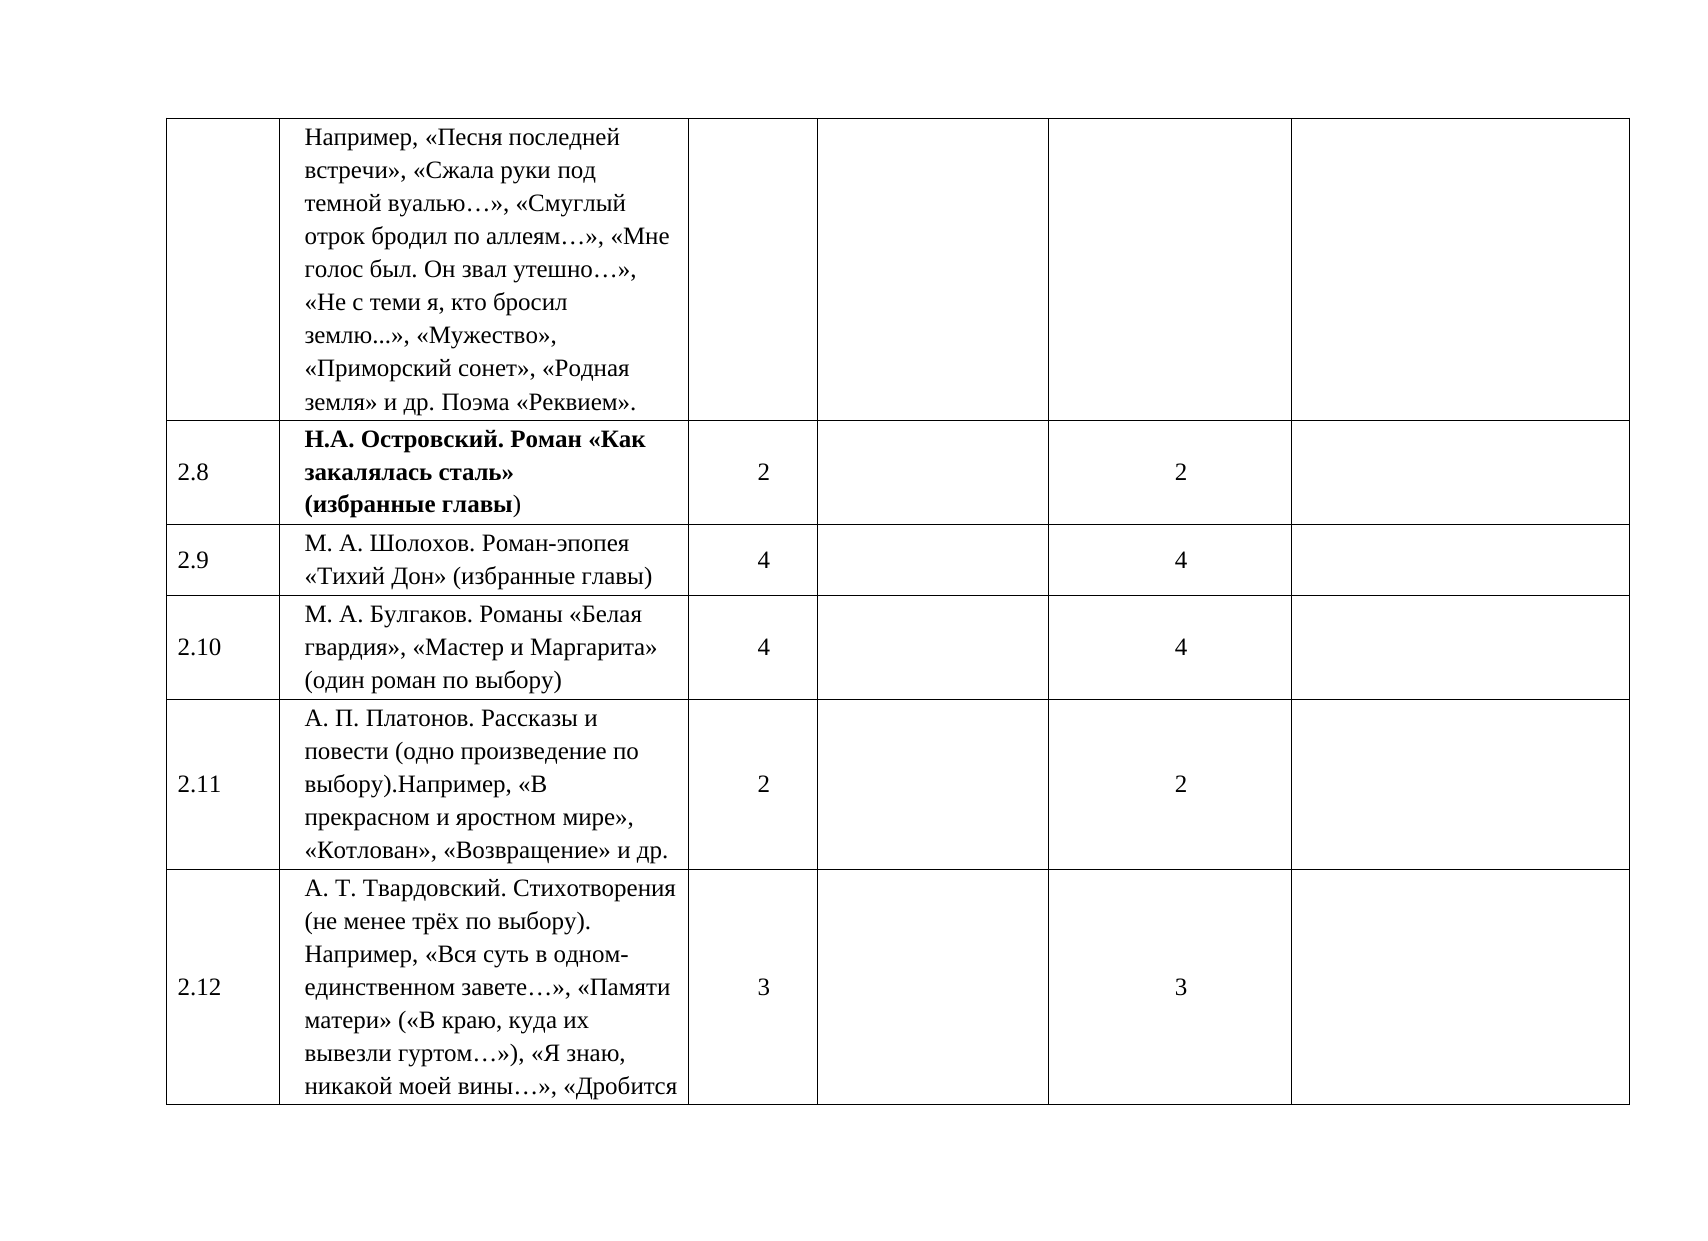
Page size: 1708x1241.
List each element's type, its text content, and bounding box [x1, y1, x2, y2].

table_cell 2.9 [167, 525, 279, 594]
table_cell А. Т. Твардовский. Стихотворения (не менее трёх по выбору). Например, «Вся суть в одном- единственном завете…», «Памяти матери» («В краю, куда их вывезли гуртом…»), «Я знаю, никакой моей вины…», «Дробится [280, 870, 688, 1104]
table_header [1049, 119, 1291, 420]
table_cell 2.10 [167, 596, 279, 698]
table_cell М. А. Булгаков. Романы «Белая гвардия», «Мастер и Маргарита» (один роман по выбору) [280, 596, 688, 698]
table_cell [1292, 421, 1629, 524]
table_cell 2.11 [167, 700, 279, 868]
table_cell 4 [689, 525, 817, 594]
table_cell Н.А. Островский. Роман «Как закалялась сталь» (избранные главы) [280, 421, 688, 524]
table_cell [1292, 700, 1629, 868]
table_cell 2.12 [167, 870, 279, 1104]
table_cell 2.8 [167, 421, 279, 524]
table_cell 2 [689, 421, 817, 524]
table_cell [818, 870, 1048, 1104]
table_cell 2 [689, 700, 817, 868]
table_header Например, «Песня последней встречи», «Сжала руки под темной вуалью…», «Смуглый отрок бродил по аллеям…», «Мне голос был. Он звал утешно…», «Не с теми я, кто бросил землю...», «Мужество», «Приморский сонет», «Родная земля» и др. Поэма «Реквием». [280, 119, 688, 420]
table_cell 4 [1049, 596, 1291, 698]
table_cell [1292, 870, 1629, 1104]
table_cell 4 [689, 596, 817, 698]
table_cell 3 [689, 870, 817, 1104]
table_header [689, 119, 817, 420]
table_header [1292, 119, 1629, 420]
table_cell [1292, 525, 1629, 594]
table_cell [818, 421, 1048, 524]
table_header [167, 119, 279, 420]
table_cell [818, 596, 1048, 698]
table_header [818, 119, 1048, 420]
table_cell 4 [1049, 525, 1291, 594]
table_cell 2 [1049, 421, 1291, 524]
table_cell 3 [1049, 870, 1291, 1104]
table_cell А. П. Платонов. Рассказы и повести (одно произведение по выбору).Например, «В прекрасном и яростном мире», «Котлован», «Возвращение» и др. [280, 700, 688, 868]
table_cell М. А. Шолохов. Роман-эпопея «Тихий Дон» (избранные главы) [280, 525, 688, 594]
table_cell [1292, 596, 1629, 698]
table_cell 2 [1049, 700, 1291, 868]
table_cell [818, 700, 1048, 868]
table_cell [818, 525, 1048, 594]
